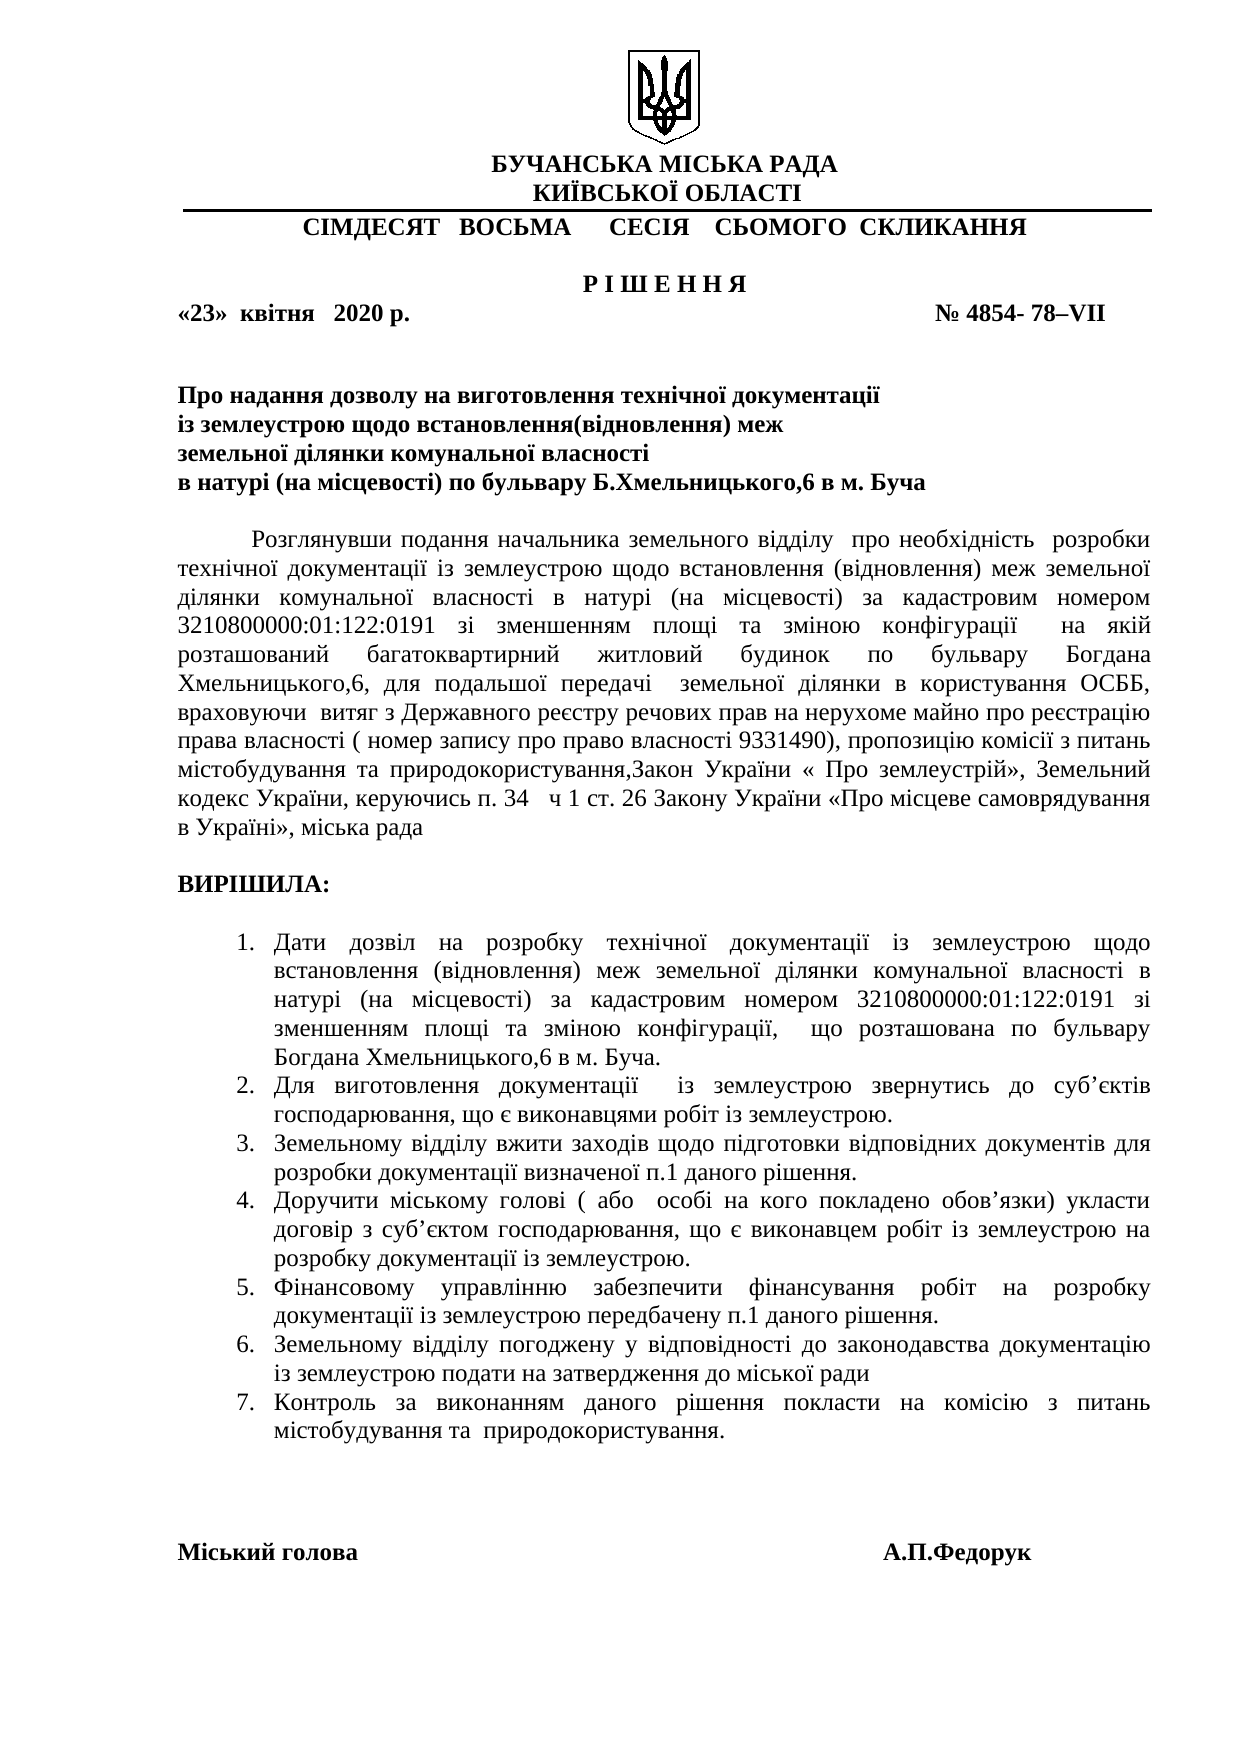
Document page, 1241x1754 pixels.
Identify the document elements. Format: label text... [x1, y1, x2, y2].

list Земельному відділу вжити заходів щодо підготовки відповідних документів для розробки документації визначеної п.1 даного рішення. [236, 1128, 1152, 1186]
list Земельному відділу погоджену у відповідності до законодавства документацію із землеустрою подати на затвердження до міської ради [236, 1329, 1152, 1387]
text Про надання дозволу на виготовлення технічної документації [177, 381, 1152, 409]
text ВИРІШИЛА: [177, 869, 1152, 898]
text із землеустрою щодо встановлення(відновлення) меж [177, 409, 1152, 438]
text КИЇВСЬКОЇ ОБЛАСТІ [183, 178, 1152, 209]
text «23» квітня 2020 р. № 4854- 78–VІІ [177, 298, 1152, 327]
text СІМДЕСЯТ ВОСЬМА СЕСІЯ СЬОМОГО СКЛИКАННЯ [177, 212, 1152, 241]
list Дати дозвіл на розробку технічної документації із землеустрою щодо встановлення (відновлення) меж земельної ділянки комунальної власності в натурі (на місцевості) за кадастровим номером 3210800000:01:122:0191 зі зменшенням площі та зміною конфігурації, що розташована по бульвару Богдана Хмельницького,6 в м. Буча. [236, 927, 1152, 1071]
text Розглянувши подання начальника земельного відділу про необхідність розробки технічної документації із землеустрою щодо встановлення (відновлення) меж земельної ділянки комунальної власності в натурі (на місцевості) за кадастровим номером 3210800000:01:122:0191 зі зменшенням площі та зміною конфігурації на якій розташований багатоквартирний житловий будинок по бульвару Богдана Хмельницького,6, для подальшої передачі земельної ділянки в користування ОСББ, враховуючи витяг з Державного реєстру речових прав на нерухоме майно про реєстрацію права власності ( номер запису про право власності 9331490), пропозицію комісії з питань містобудування та природокористування,Закон України « Про землеустрій», Земельний кодекс України, керуючись п. 34 ч 1 ст. 26 Закону України «Про місцеве самоврядування в Україні», міська рада [177, 524, 1152, 841]
text земельної ділянки комунальної власності [177, 438, 1152, 467]
text в натурі (на місцевості) по бульвару Б.Хмельницького,6 в м. Буча [177, 467, 1152, 496]
text Міський голова А.П.Федорук [177, 1537, 1152, 1566]
text БУЧАНСЬКА МІСЬКА РАДА [177, 149, 1152, 178]
list Для виготовлення документації із землеустрою звернутись до суб’єктів господарювання, що є виконавцями робіт із землеустрою. [236, 1071, 1152, 1128]
list Контроль за виконанням даного рішення покласти на комісію з питань містобудування та природокористування. [236, 1387, 1152, 1444]
text Р І Ш Е Н Н Я [177, 269, 1152, 298]
list Доручити міському голові ( або особі на кого покладено обов’язки) укласти договір з суб’єктом господарювання, що є виконавцем робіт із землеустрою на розробку документації із землеустрою. [236, 1186, 1152, 1272]
list Фінансовому управлінню забезпечити фінансування робіт на розробку документації із землеустрою передбачену п.1 даного рішення. [236, 1272, 1152, 1329]
